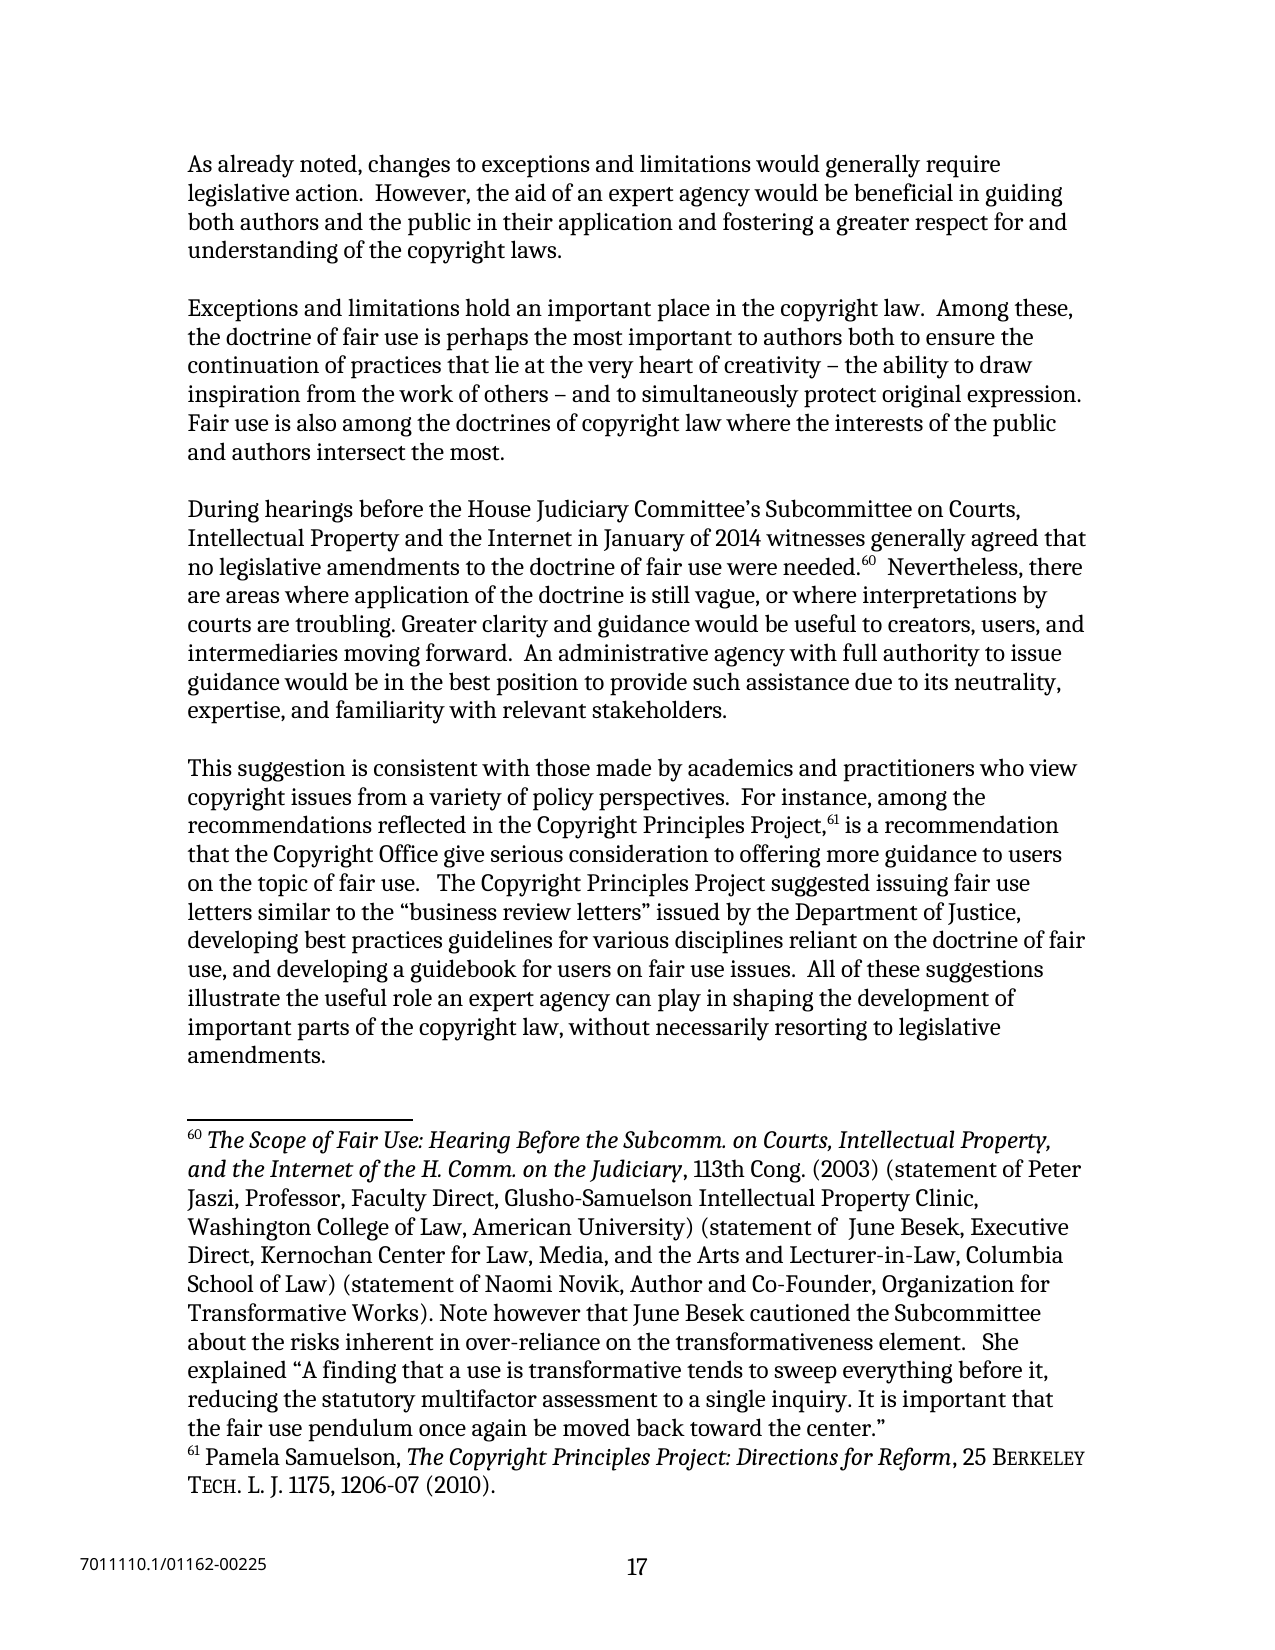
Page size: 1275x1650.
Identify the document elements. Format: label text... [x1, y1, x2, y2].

text As already noted, changes to exceptions and limitations would generally require legislative action. However, the aid of an expert agency would be beneficial in guiding both authors and the public in their application and fostering a greater respect for and understanding of the copyright laws. [187, 150, 1087, 265]
text This suggestion is consistent with those made by academics and practitioners who view copyright issues from a variety of policy perspectives. For instance, among the recommendations reflected in the Copyright Principles Project, is a recommendation that the Copyright Office give serious consideration to offering more guidance to users on the topic of fair use. The Copyright Principles Project suggested issuing fair use letters similar to the “business review letters” issued by the Department of Justice, developing best practices guidelines for various disciplines reliant on the doctrine of fair use, and developing a guidebook for users on fair use issues. All of these suggestions illustrate the useful role an expert agency can play in shaping the development of important parts of the copyright law, without necessarily resorting to legislative amendments. [187, 754, 1087, 1070]
text During hearings before the House Judiciary Committee’s Subcommittee on Courts, Intellectual Property and the Internet in January of 2014 witnesses generally agreed that no legislative amendments to the doctrine of fair use were needed. Nevertheless, there are areas where application of the doctrine is still vague, or where interpretations by courts are troubling. Greater clarity and guidance would be useful to creators, users, and intermediaries moving forward. An administrative agency with full authority to issue guidance would be in the best position to provide such assistance due to its neutrality, expertise, and familiarity with relevant stakeholders. [187, 495, 1087, 725]
text Exceptions and limitations hold an important place in the copyright law. Among these, the doctrine of fair use is perhaps the most important to authors both to ensure the continuation of practices that lie at the very heart of creativity – the ability to draw inspiration from the work of others – and to simultaneously protect original expression. Fair use is also among the doctrines of copyright law where the interests of the public and authors intersect the most. [187, 294, 1087, 466]
